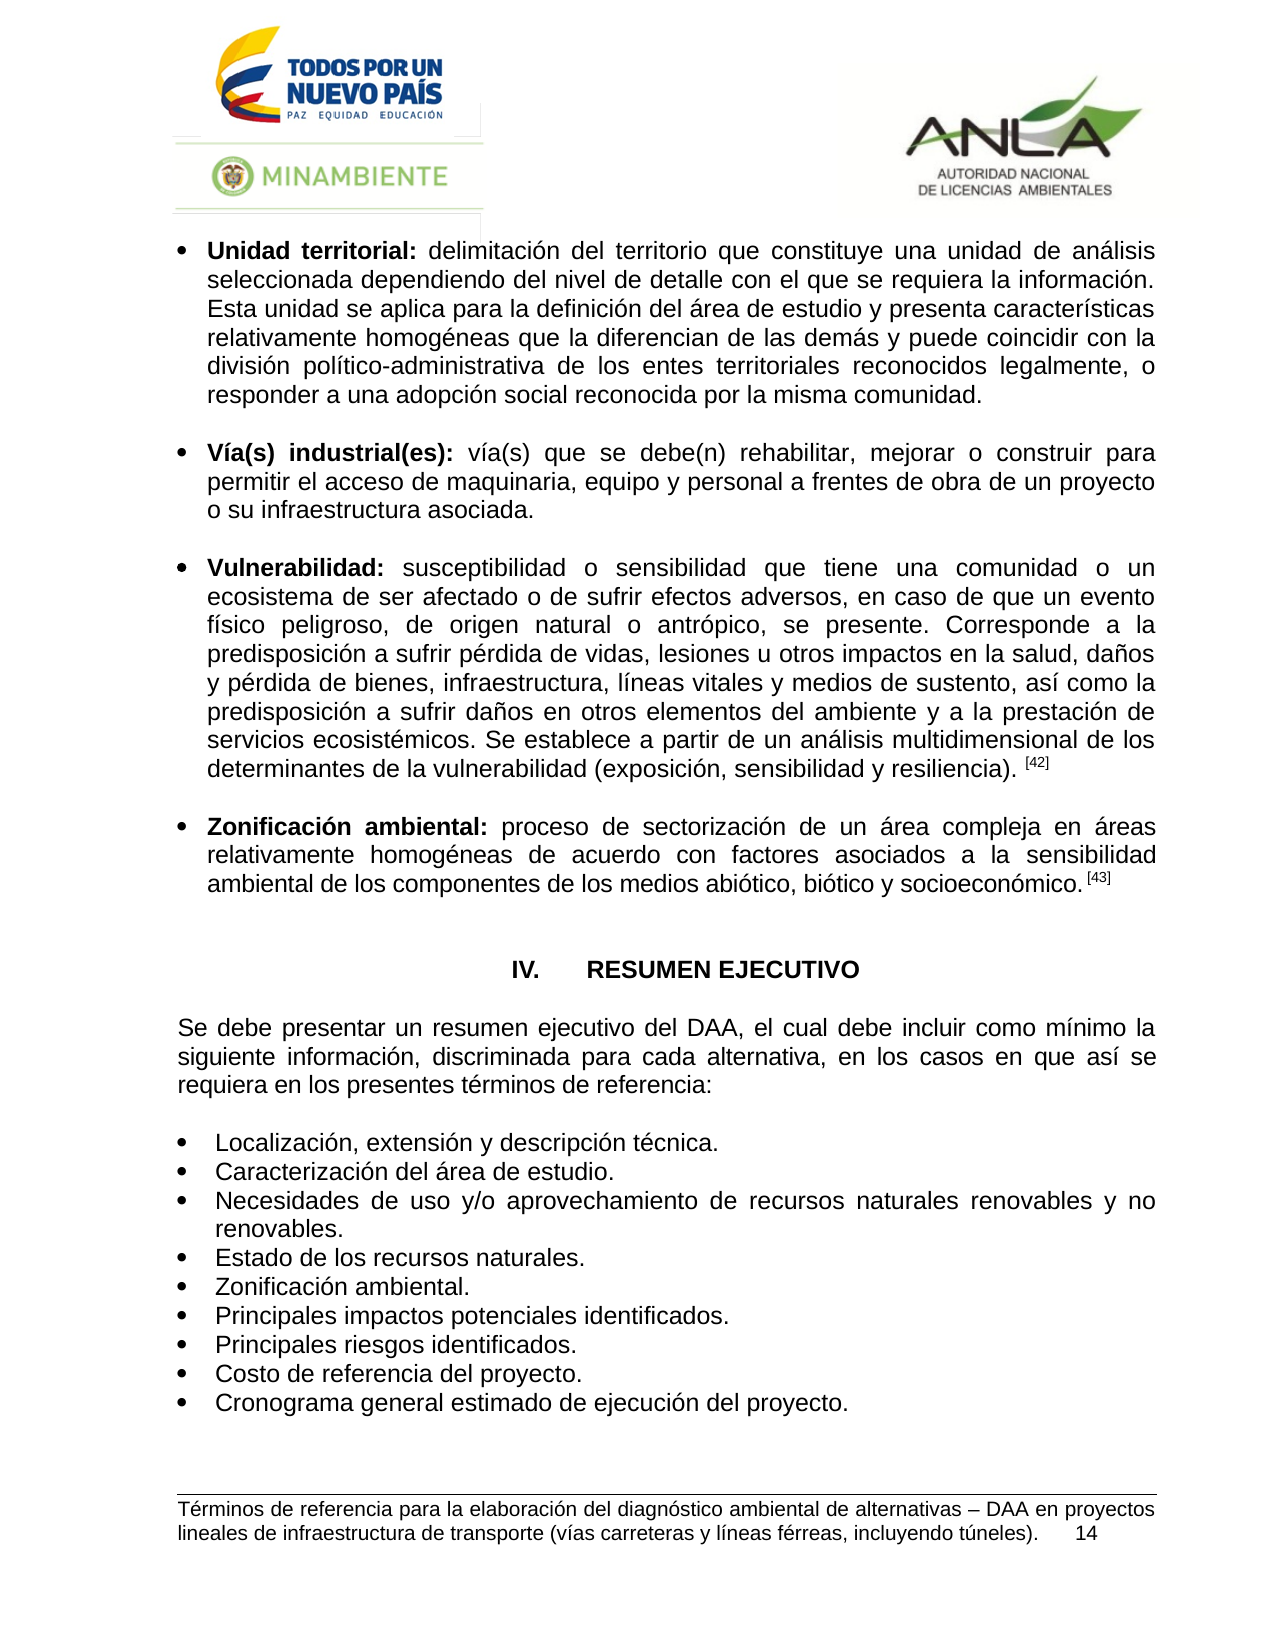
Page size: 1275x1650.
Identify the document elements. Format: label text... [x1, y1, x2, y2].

list Caracterización del área de estudio. [177, 1157, 1157, 1186]
title RESUMEN EJECUTIVO [215, 955, 1157, 984]
picture [837, 63, 1200, 218]
list Unidad territorial: delimitación del territorio que constituye una unidad de análisis seleccionada dependiendo del nivel de detalle con el que se requiera la información. Esta unidad se aplica para la definición del área de estudio y presenta características relativamente homogéneas que la diferencian de las demás y puede coincidir con la división político-administrativa de los entes territoriales reconocidos legalmente, o responder a una adopción social reconocida por la misma comunidad. [177, 236, 1157, 409]
list Localización, extensión y descripción técnica. [177, 1128, 1157, 1157]
list Zonificación ambiental: proceso de sectorización de un área compleja en áreas relativamente homogéneas de acuerdo con factores asociados a la sensibilidad ambiental de los componentes de los medios abiótico, biótico y socioeconómico. [] [177, 812, 1157, 898]
list Cronograma general estimado de ejecución del proyecto. [177, 1387, 1157, 1416]
list Necesidades de uso y/o aprovechamiento de recursos naturales renovables y no renovables. [177, 1186, 1157, 1243]
text Se debe presentar un resumen ejecutivo del DAA, el cual debe incluir como mínimo la siguiente información, discriminada para cada alternativa, en los casos en que así se requiera en los presentes términos de referencia: [177, 1013, 1157, 1099]
list Principales impactos potenciales identificados. [177, 1301, 1157, 1330]
list Principales riesgos identificados. [177, 1330, 1157, 1359]
list Zonificación ambiental. [177, 1272, 1157, 1301]
list Costo de referencia del proyecto. [177, 1359, 1157, 1387]
picture [172, 16, 487, 243]
list Vía(s) industrial(es): vía(s) que se debe(n) rehabilitar, mejorar o construir para permitir el acceso de maquinaria, equipo y personal a frentes de obra de un proyecto o su infraestructura asociada. [177, 438, 1157, 524]
list Vulnerabilidad: susceptibilidad o sensibilidad que tiene una comunidad o un ecosistema de ser afectado o de sufrir efectos adversos, en caso de que un evento físico peligroso, de origen natural o antrópico, se presente. Corresponde a la predisposición a sufrir pérdida de vidas, lesiones u otros impactos en la salud, daños y pérdida de bienes, infraestructura, líneas vitales y medios de sustento, así como la predisposición a sufrir daños en otros elementos del ambiente y a la prestación de servicios ecosistémicos. Se establece a partir de un análisis multidimensional de los determinantes de la vulnerabilidad (exposición, sensibilidad y resiliencia). [] [177, 553, 1157, 783]
list Estado de los recursos naturales. [177, 1243, 1157, 1272]
